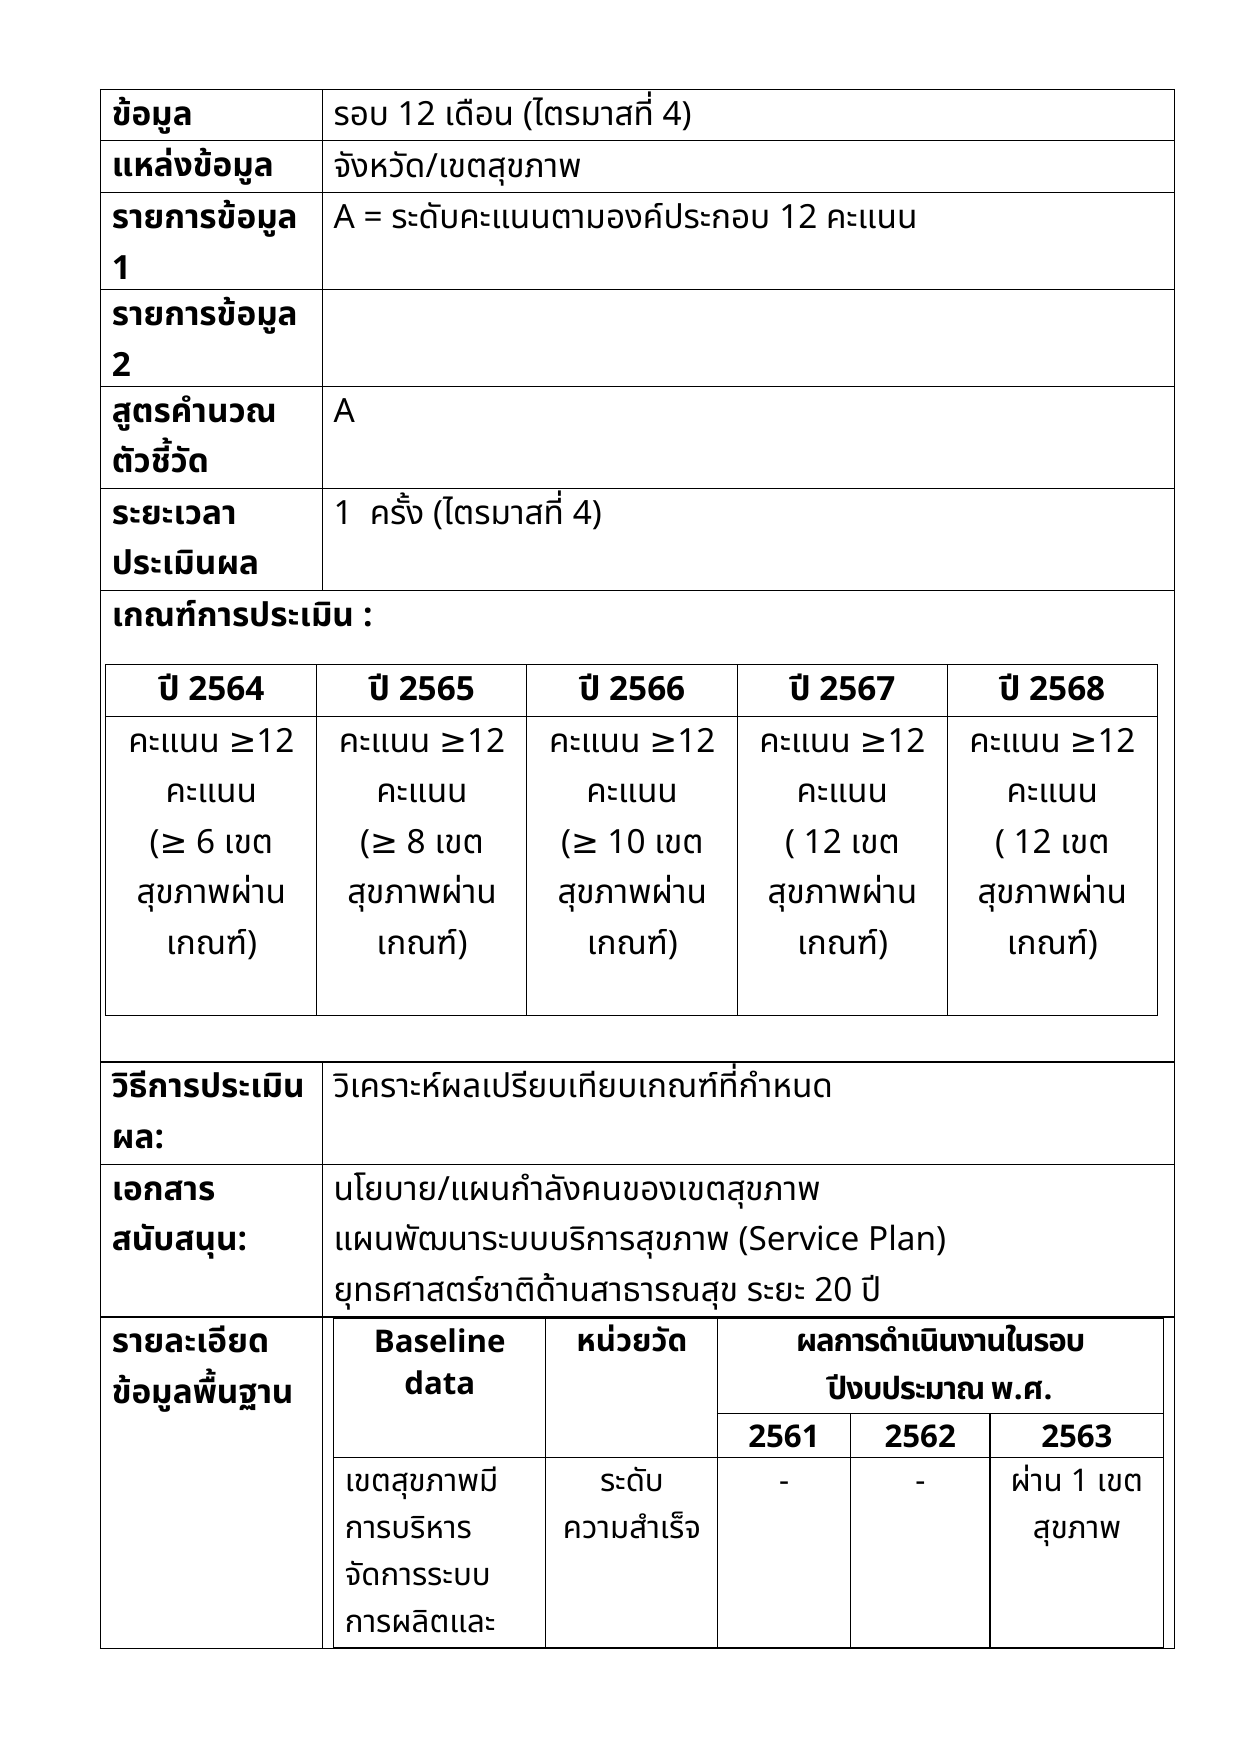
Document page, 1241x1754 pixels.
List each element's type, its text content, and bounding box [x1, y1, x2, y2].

table_cell [334, 1458, 545, 1647]
table_cell สูตรคำนวณตัวชี้วัด [101, 387, 322, 488]
table_cell รายการข้อมูล 2 [101, 290, 322, 386]
table_cell [323, 290, 1174, 386]
table_cell [718, 1458, 850, 1647]
table_cell [991, 1414, 1163, 1457]
table_cell [718, 1414, 850, 1457]
table_cell [851, 1414, 989, 1457]
table_cell [546, 1319, 717, 1457]
table_cell เอกสารสนับสนุน: [101, 1165, 322, 1316]
table_cell นโยบาย/แผนกำลังคนของเขตสุขภาพ แผนพัฒนาระบบบริการสุขภาพ (Service Plan) ยุทธศาสตร์ชาติด้านสาธารณสุข ระยะ 20 ปี [323, 1165, 1174, 1316]
table_cell ระยะเวลาประเมินผล [101, 489, 322, 589]
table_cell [323, 90, 1174, 140]
table_cell [851, 1458, 989, 1647]
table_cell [101, 1318, 322, 1648]
table_cell วิเคราะห์ผลเปรียบเทียบเกณฑ์ที่กำหนด [323, 1063, 1174, 1163]
table_cell [1164, 1318, 1174, 1648]
table_cell แหล่งข้อมูล [101, 141, 322, 192]
table_cell เกณฑ์การประเมิน : [101, 591, 1174, 1061]
table_cell [334, 1319, 545, 1457]
table_cell [323, 1318, 333, 1648]
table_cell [101, 90, 322, 140]
table_cell A [323, 387, 1174, 488]
table_cell [546, 1458, 717, 1647]
table_cell 1 ครั้ง (ไตรมาสที่ 4) [323, 489, 1174, 589]
table_cell [991, 1458, 1163, 1647]
table_cell รายการข้อมูล 1 [101, 193, 322, 289]
table_cell วิธีการประเมินผล: [101, 1063, 322, 1163]
table_cell จังหวัด/เขตสุขภาพ [323, 141, 1174, 192]
table_cell [718, 1319, 1163, 1413]
table_cell A = ระดับคะแนนตามองค์ประกอบ 12 คะแนน [323, 193, 1174, 289]
